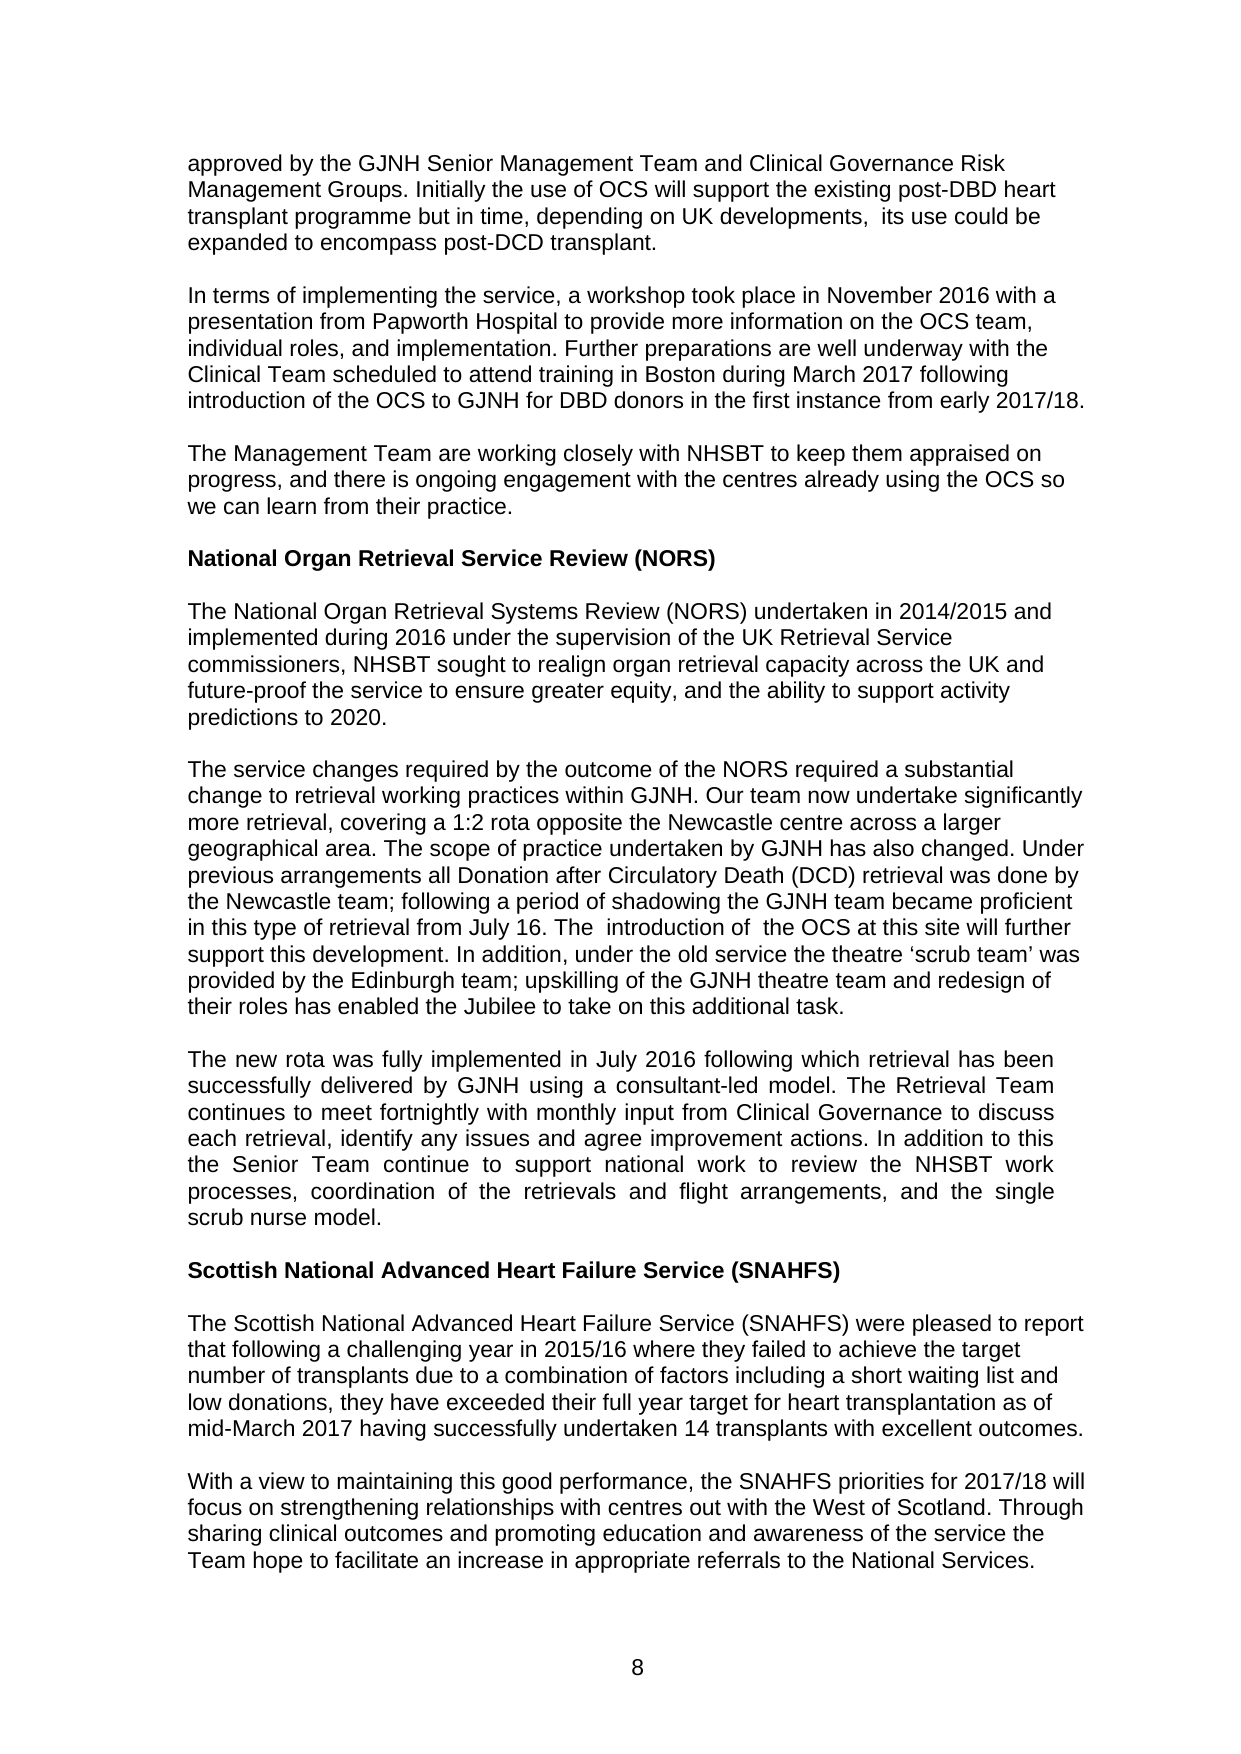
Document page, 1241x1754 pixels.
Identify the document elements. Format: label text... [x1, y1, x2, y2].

text The Management Team are working closely with NHSBT to keep them appraised on progress, and there is ongoing engagement with the centres already using the OCS so we can learn from their practice. [187, 440, 1087, 519]
text National Organ Retrieval Service Review (NORS) [187, 545, 1087, 572]
text The service changes required by the outcome of the NORS required a substantial change to retrieval working practices within GJNH. Our team now undertake significantly more retrieval, covering a 1:2 rota opposite the Newcastle centre across a larger geographical area. The scope of practice undertaken by GJNH has also changed. Under previous arrangements all Donation after Circulatory Death (DCD) retrieval was done by the Newcastle team; following a period of shadowing the GJNH team became proficient in this type of retrieval from July 16. The introduction of the OCS at this site will further support this development. In addition, under the old service the theatre ‘scrub team’ was provided by the Edinburgh team; upskilling of the GJNH theatre team and redesign of their roles has enabled the Jubilee to take on this additional task. [187, 756, 1087, 1020]
text With a view to maintaining this good performance, the SNAHFS priorities for 2017/18 will focus on strengthening relationships with centres out with the West of Scotland. Through sharing clinical outcomes and promoting education and awareness of the service the Team hope to facilitate an increase in appropriate referrals to the National Services. [187, 1468, 1087, 1573]
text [187, 150, 1087, 255]
text The new rota was fully implemented in July 2016 following which retrieval has been successfully delivered by GJNH using a consultant-led model. The Retrieval Team continues to meet fortnightly with monthly input from Clinical Governance to discuss each retrieval, identify any issues and agree improvement actions. In addition to this the Senior Team continue to support national work to review the NHSBT work processes, coordination of the retrievals and flight arrangements, and the single scrub nurse model. [187, 1046, 1055, 1231]
text In terms of implementing the service, a workshop took place in November 2016 with a presentation from Papworth Hospital to provide more information on the OCS team, individual roles, and implementation. Further preparations are well underway with the Clinical Team scheduled to attend training in Boston during March 2017 following introduction of the OCS to GJNH for DBD donors in the first instance from early 2017/18. [187, 282, 1087, 413]
text The Scottish National Advanced Heart Failure Service (SNAHFS) were pleased to report that following a challenging year in 2015/16 where they failed to achieve the target number of transplants due to a combination of factors including a short waiting list and low donations, they have exceeded their full year target for heart transplantation as of mid-March 2017 having successfully undertaken 14 transplants with excellent outcomes. [187, 1309, 1087, 1441]
text Scottish National Advanced Heart Failure Service (SNAHFS) [187, 1257, 1087, 1283]
text The National Organ Retrieval Systems Review (NORS) undertaken in 2014/2015 and implemented during 2016 under the supervision of the UK Retrieval Service commissioners, NHSBT sought to realign organ retrieval capacity across the UK and future-proof the service to ensure greater equity, and the ability to support activity predictions to 2020. [187, 598, 1087, 730]
